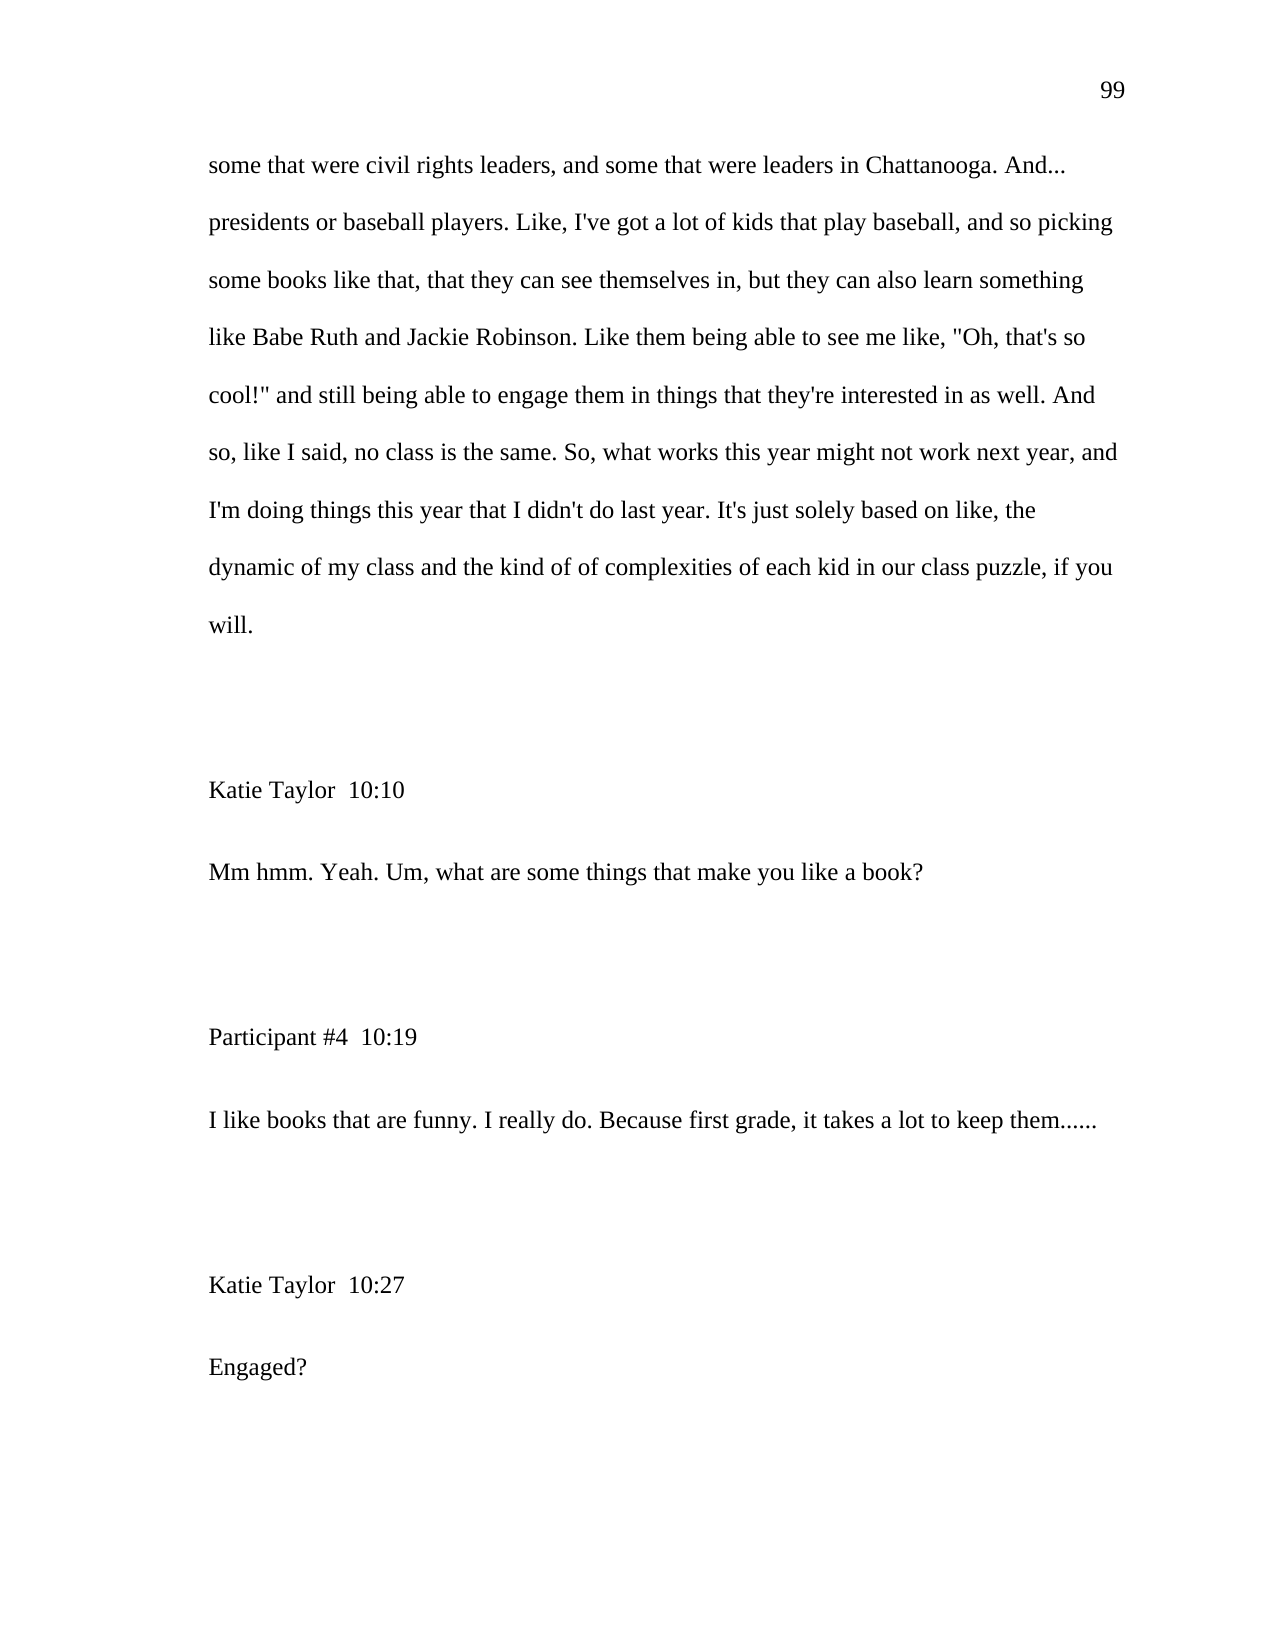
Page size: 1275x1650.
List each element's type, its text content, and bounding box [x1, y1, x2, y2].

text I like books that are funny. I really do. Because first grade, it takes a lot to keep them...... [208, 1105, 1125, 1134]
text Katie Taylor 10:27 [208, 1270, 1125, 1299]
text Engaged? [208, 1352, 1125, 1381]
text Mm hmm. Yeah. Um, what are some things that make you like a book? [208, 857, 1125, 886]
text Katie Taylor 10:10 [208, 775, 1125, 804]
text Participant #4 10:19 [208, 1022, 1125, 1051]
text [208, 150, 1125, 639]
